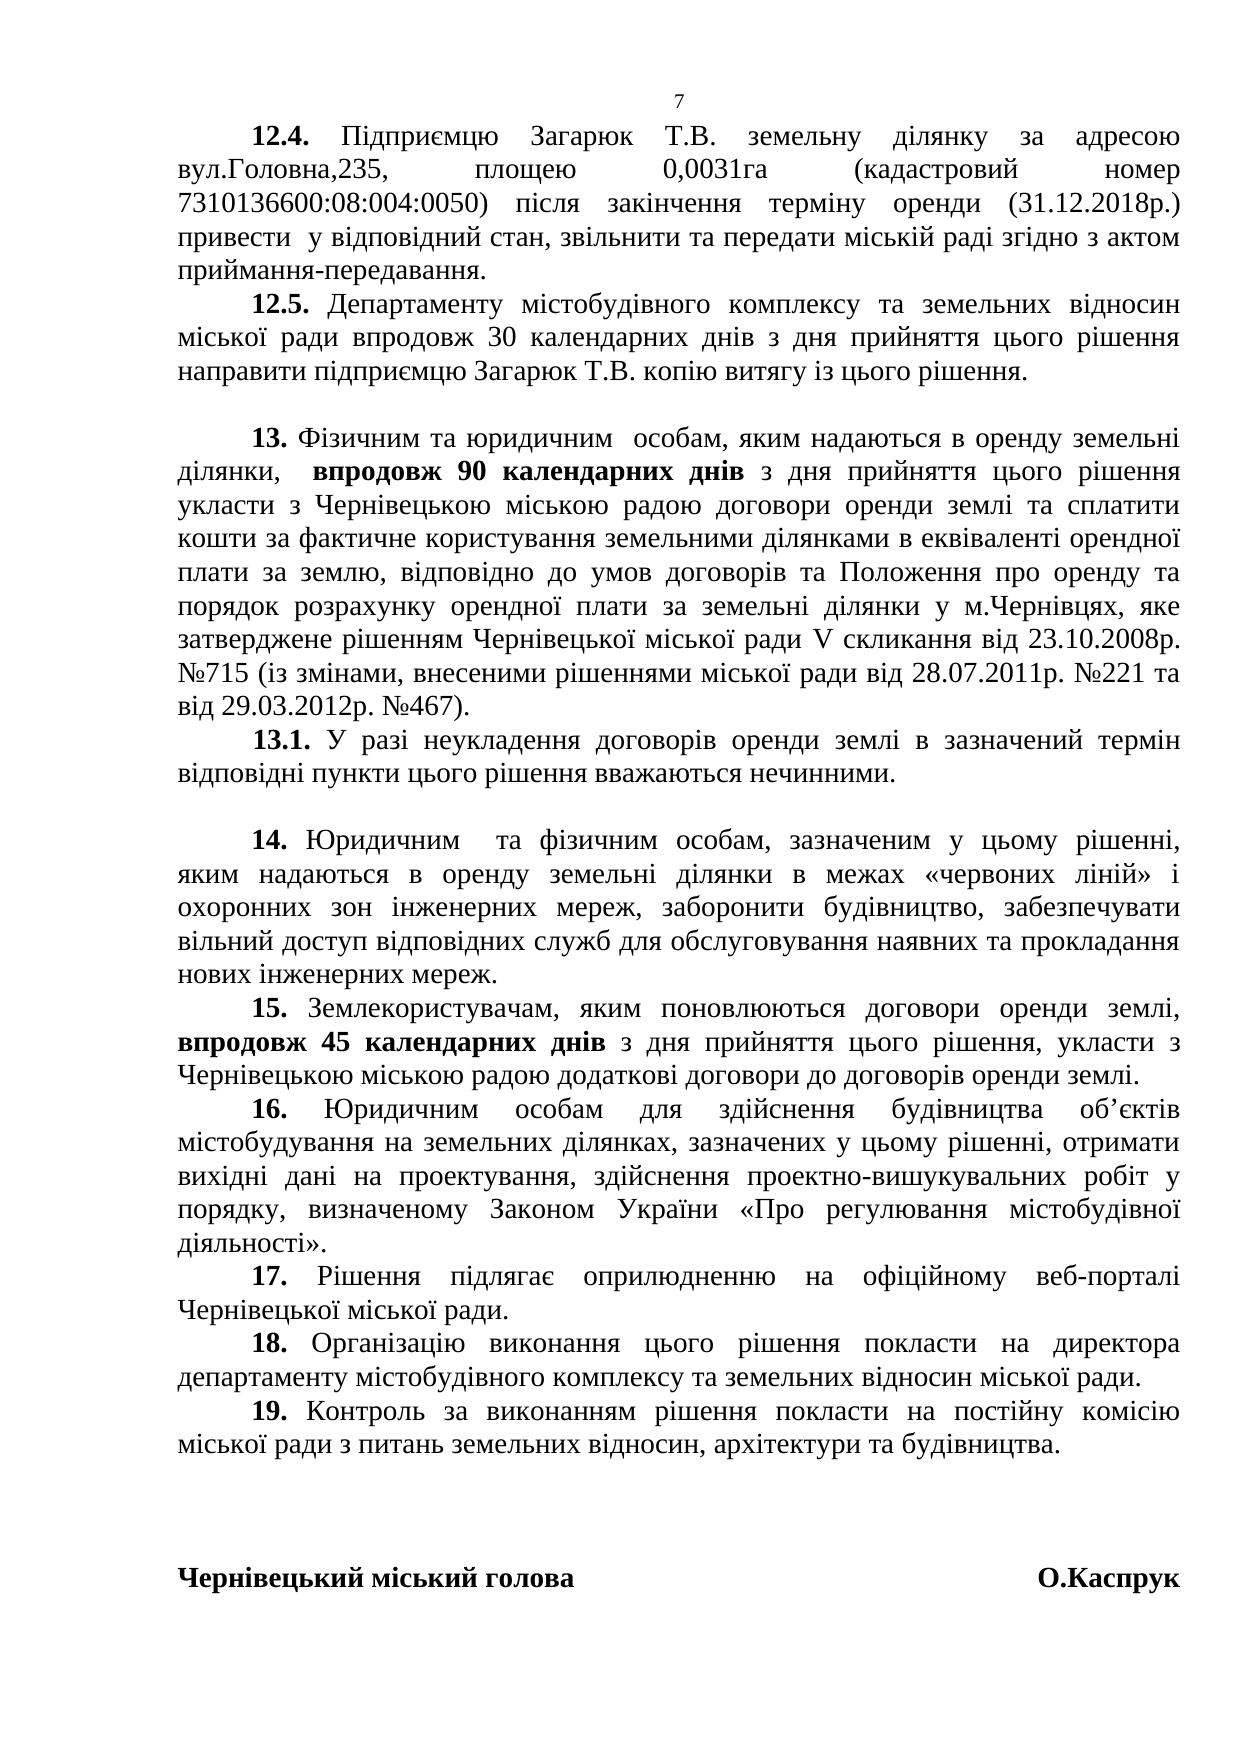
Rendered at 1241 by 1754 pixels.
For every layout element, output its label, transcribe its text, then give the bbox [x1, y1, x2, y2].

text 18. Організацію виконання цього рішення покласти на директора департаменту містобудівного комплексу та земельних відносин міської ради. [177, 1326, 1181, 1393]
text 13. Фізичним та юридичним особам, яким надаються в оренду земельні ділянки, впродовж 90 календарних днів з дня прийняття цього рішення укласти з Чернівецькою міською радою договори оренди землі та сплатити кошти за фактичне користування земельними ділянками в еквіваленті орендної плати за землю, відповідно до умов договорів та Положення про оренду та порядок розрахунку орендної плати за земельні ділянки у м.Чернівцях, яке затверджене рішенням Чернівецької міської ради V скликання від 23.10.2008р. №715 (із змінами, внесеними рішеннями міської ради від 28.07.2011р. №221 та від 29.03.2012р. №467). [177, 420, 1181, 722]
text Чернівецький міський голова О.Каспрук [177, 1560, 1181, 1594]
text 14. Юридичним та фізичним особам, зазначеним у цьому рішенні, яким надаються в оренду земельні ділянки в межах «червоних ліній» і охоронних зон інженерних мереж, заборонити будівництво, забезпечувати вільний доступ відповідних служб для обслуговування наявних та прокладання нових інженерних мереж. [177, 822, 1181, 990]
text 19. Контроль за виконанням рішення покласти на постійну комісію міської ради з питань земельних відносин, архітектури та будівництва. [177, 1393, 1181, 1460]
text 12.4. Підприємцю Загарюк Т.В. земельну ділянку за адресою вул.Головна,235, площею 0,0031га (кадастровий номер 7310136600:08:004:0050) після закінчення терміну оренди (31.12.2018р.) привести у відповідний стан, звільнити та передати міській раді згідно з актом приймання-передавання. [177, 118, 1181, 286]
text 17. Рішення підлягає оприлюдненню на офіційному веб-порталі Чернівецької міської ради. [177, 1258, 1181, 1326]
text 13.1. У разі неукладення договорів оренди землі в зазначений термін відповідні пункти цього рішення вважаються нечинними. [177, 722, 1181, 789]
text 15. Землекористувачам, яким поновлюються договори оренди землі, впродовж 45 календарних днів з дня прийняття цього рішення, укласти з Чернівецькою міською радою додаткові договори до договорів оренди землі. [177, 990, 1181, 1091]
text 12.5. Департаменту містобудівного комплексу та земельних відносин міської ради впродовж 30 календарних днів з дня прийняття цього рішення направити підприємцю Загарюк Т.В. копію витягу із цього рішення. [177, 286, 1181, 386]
text 16. Юридичним особам для здійснення будівництва об’єктів містобудування на земельних ділянках, зазначених у цьому рішенні, отримати вихідні дані на проектування, здійснення проектно-вишукувальних робіт у порядку, визначеному Законом України «Про регулювання містобудівної діяльності». [177, 1091, 1181, 1258]
